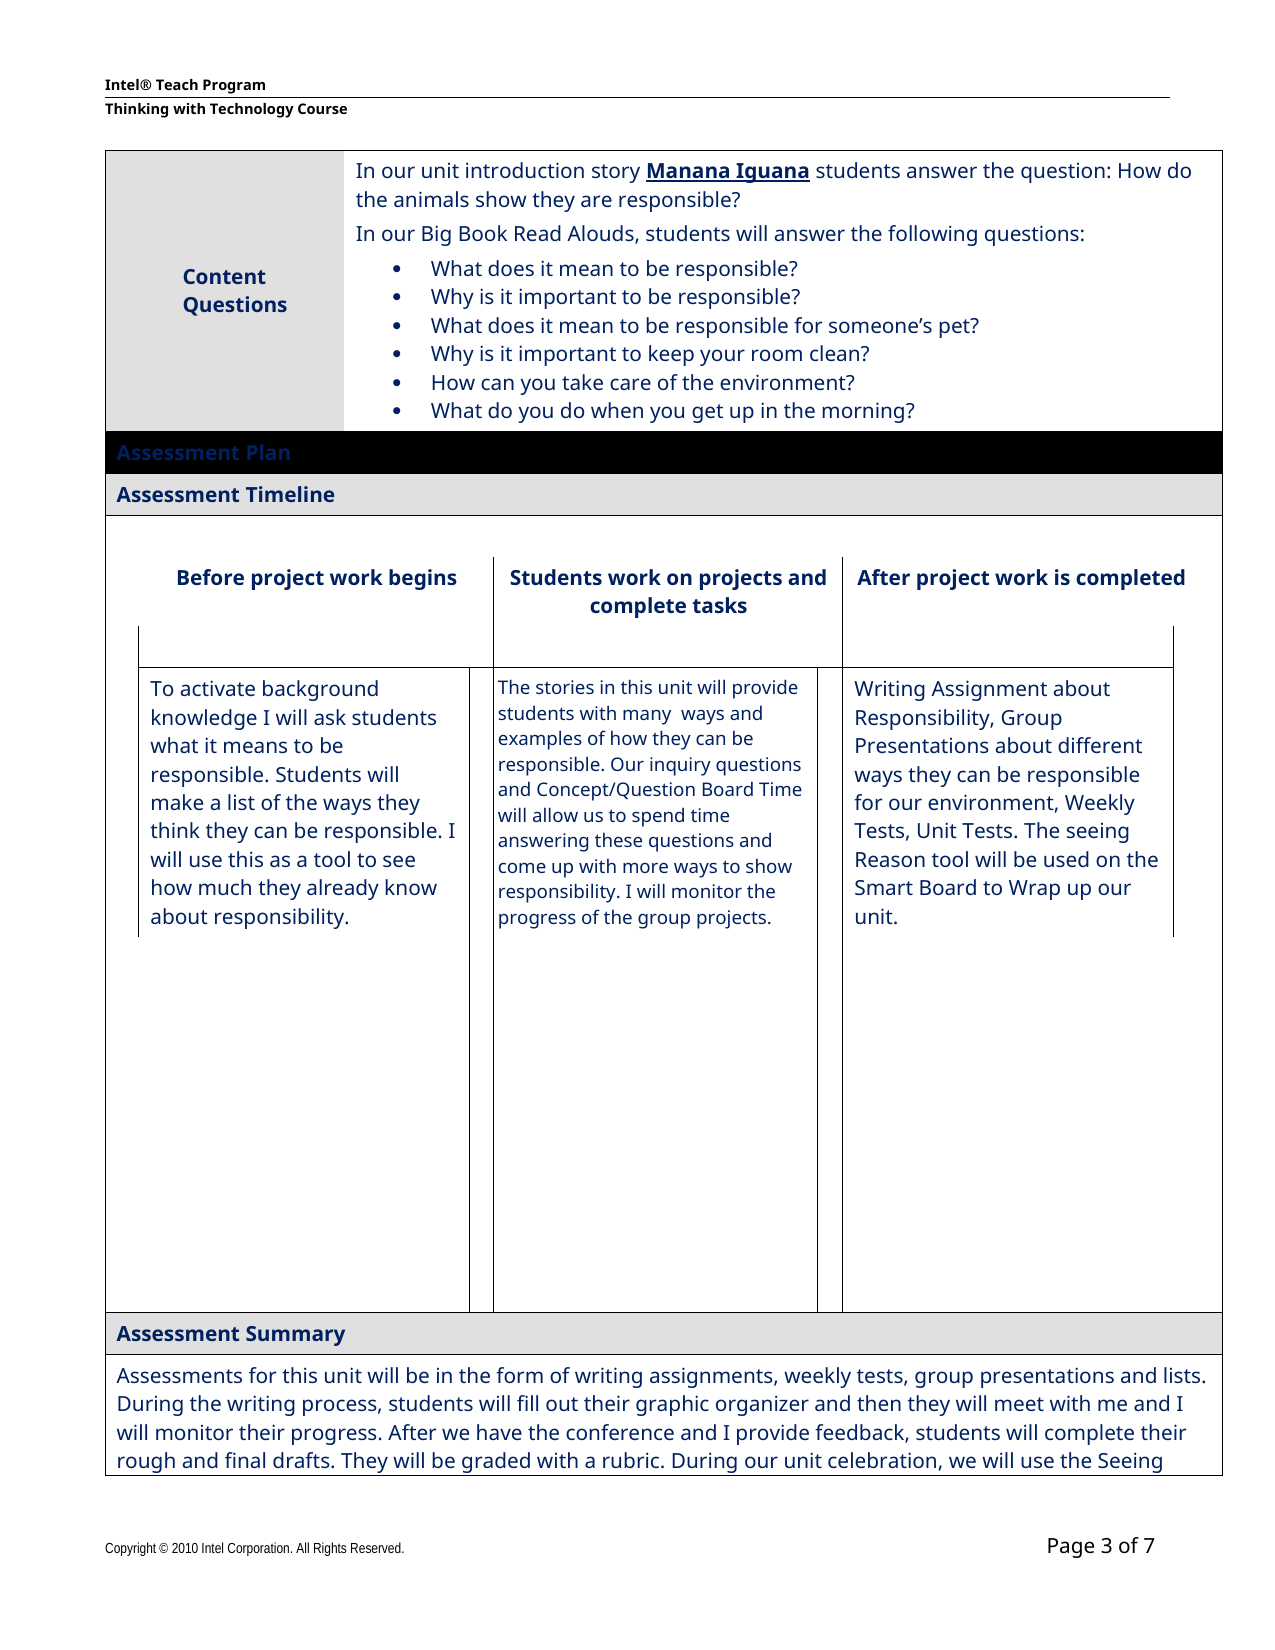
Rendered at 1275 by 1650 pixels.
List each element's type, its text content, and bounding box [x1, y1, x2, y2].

table_cell [106, 516, 1222, 1312]
table_cell Assessment Plan [106, 432, 1222, 473]
table_cell Assessment Timeline [106, 474, 1222, 515]
table_cell Content Questions [171, 151, 344, 431]
table_cell Assessment Summary [106, 1313, 1222, 1354]
table_cell In our unit introduction story Manana Iguana students answer the question: How do the animals show they are responsible? In our Big Book Read Alouds, students will answer the following questions: What does it mean to be responsible? Why is it important to be responsible? What does it mean to be responsible for someone’s pet? Why is it important to keep your room clean? How can you take care of the environment? What do you do when you get up in the morning? [344, 151, 1222, 431]
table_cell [106, 1355, 1222, 1475]
table_cell [106, 151, 171, 431]
